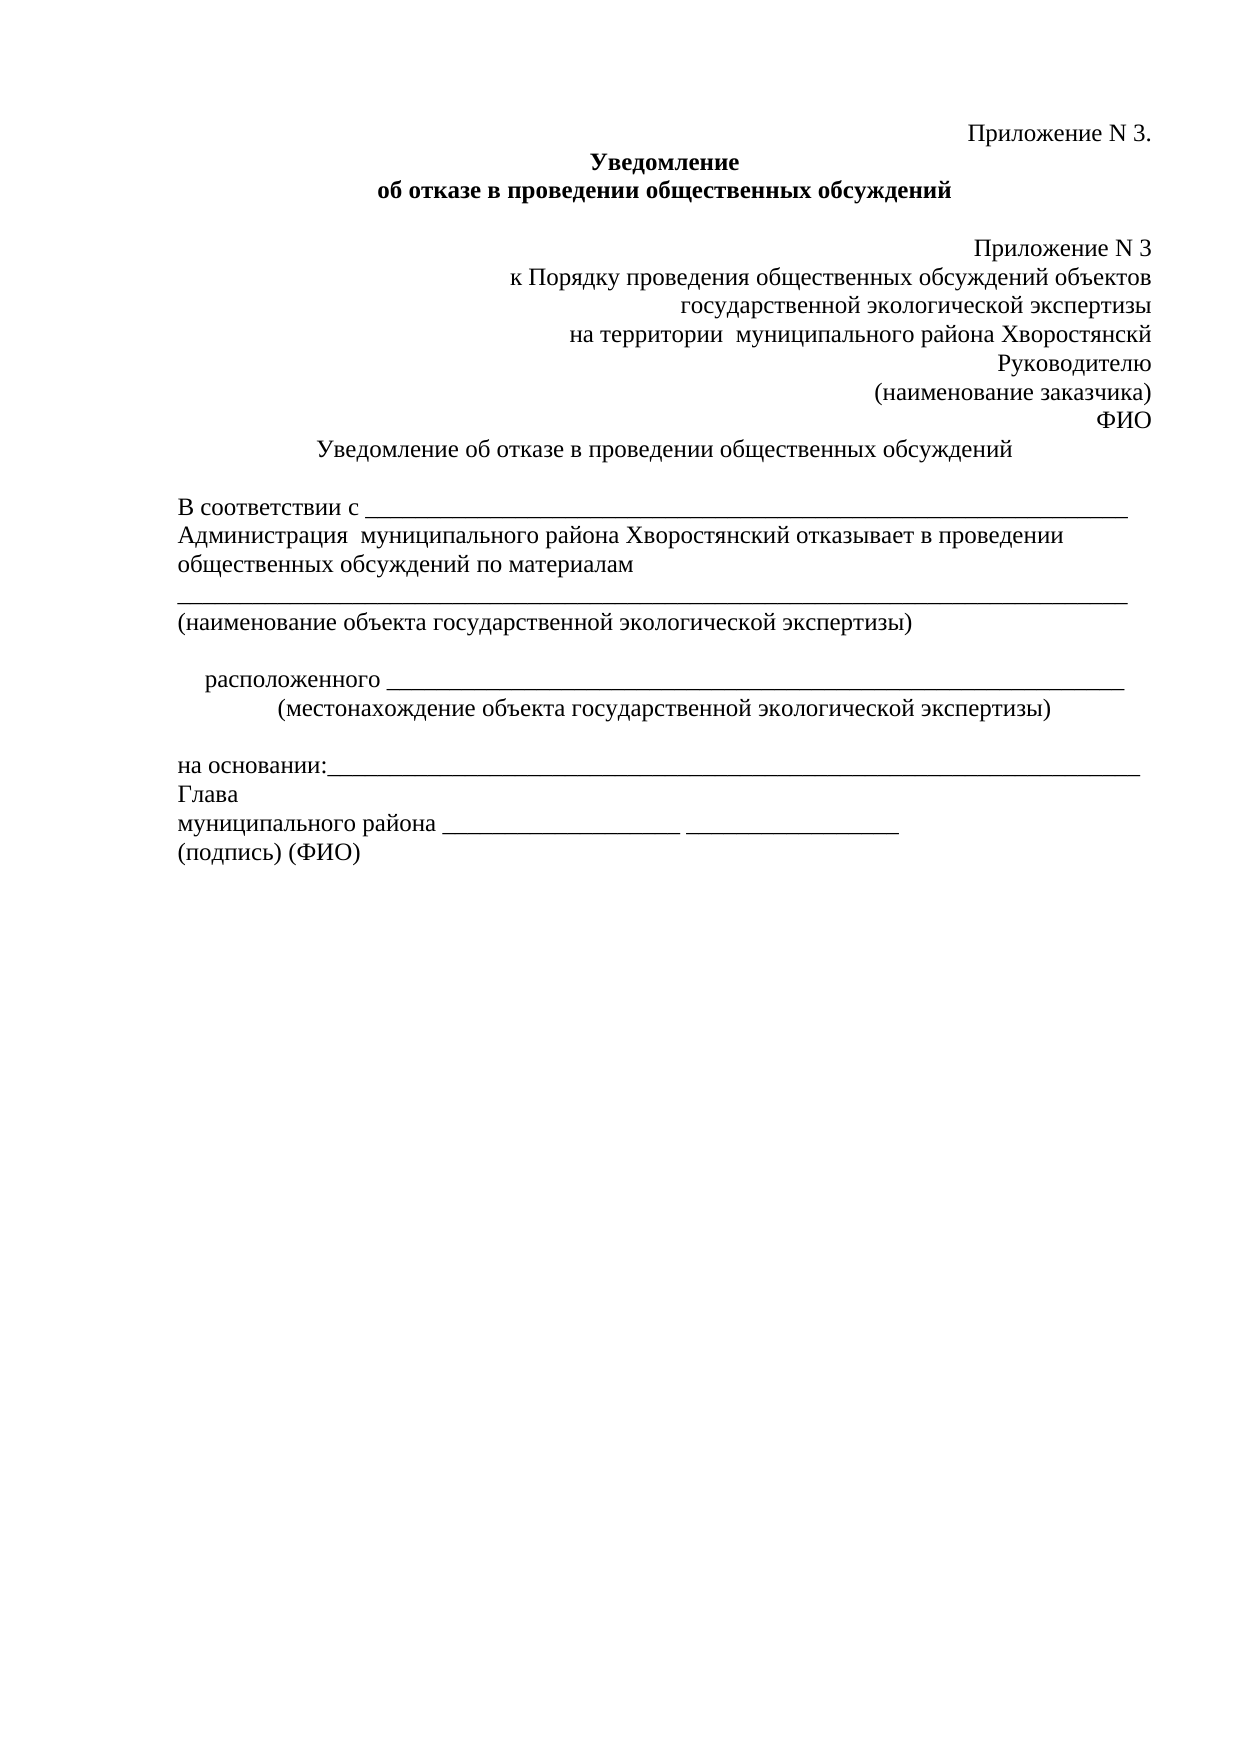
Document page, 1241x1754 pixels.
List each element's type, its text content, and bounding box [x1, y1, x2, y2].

text В соответствии с _____________________________________________________________ Администрация муниципального района Хворостянский отказывает в проведении общественных обсуждений по материалам ____________________________________________________________________________ (наименование объекта государственной экологической экспертизы) [177, 463, 1152, 636]
text Приложение N 3 к Порядку проведения общественных обсуждений объектов государственной экологической экспертизы на территории муниципального района Хворостянскй [177, 204, 1152, 348]
text Приложение N 3. [177, 118, 1152, 147]
text Уведомление об отказе в проведении общественных обсуждений [177, 434, 1152, 463]
text (наименование заказчика) [177, 377, 1152, 406]
text на основании:_________________________________________________________________ [177, 722, 1152, 779]
text об отказе в проведении общественных обсуждений [177, 176, 1152, 204]
text Руководителю [177, 348, 1152, 377]
text ФИО [177, 406, 1152, 434]
text расположенного ___________________________________________________________ (местонахождение объекта государственной экологической экспертизы) [177, 636, 1152, 722]
text Уведомление [177, 147, 1152, 176]
text (подпись) (ФИО) [177, 837, 1152, 866]
text муниципального района ___________________ _________________ [177, 808, 1152, 837]
text Глава [177, 779, 1152, 808]
